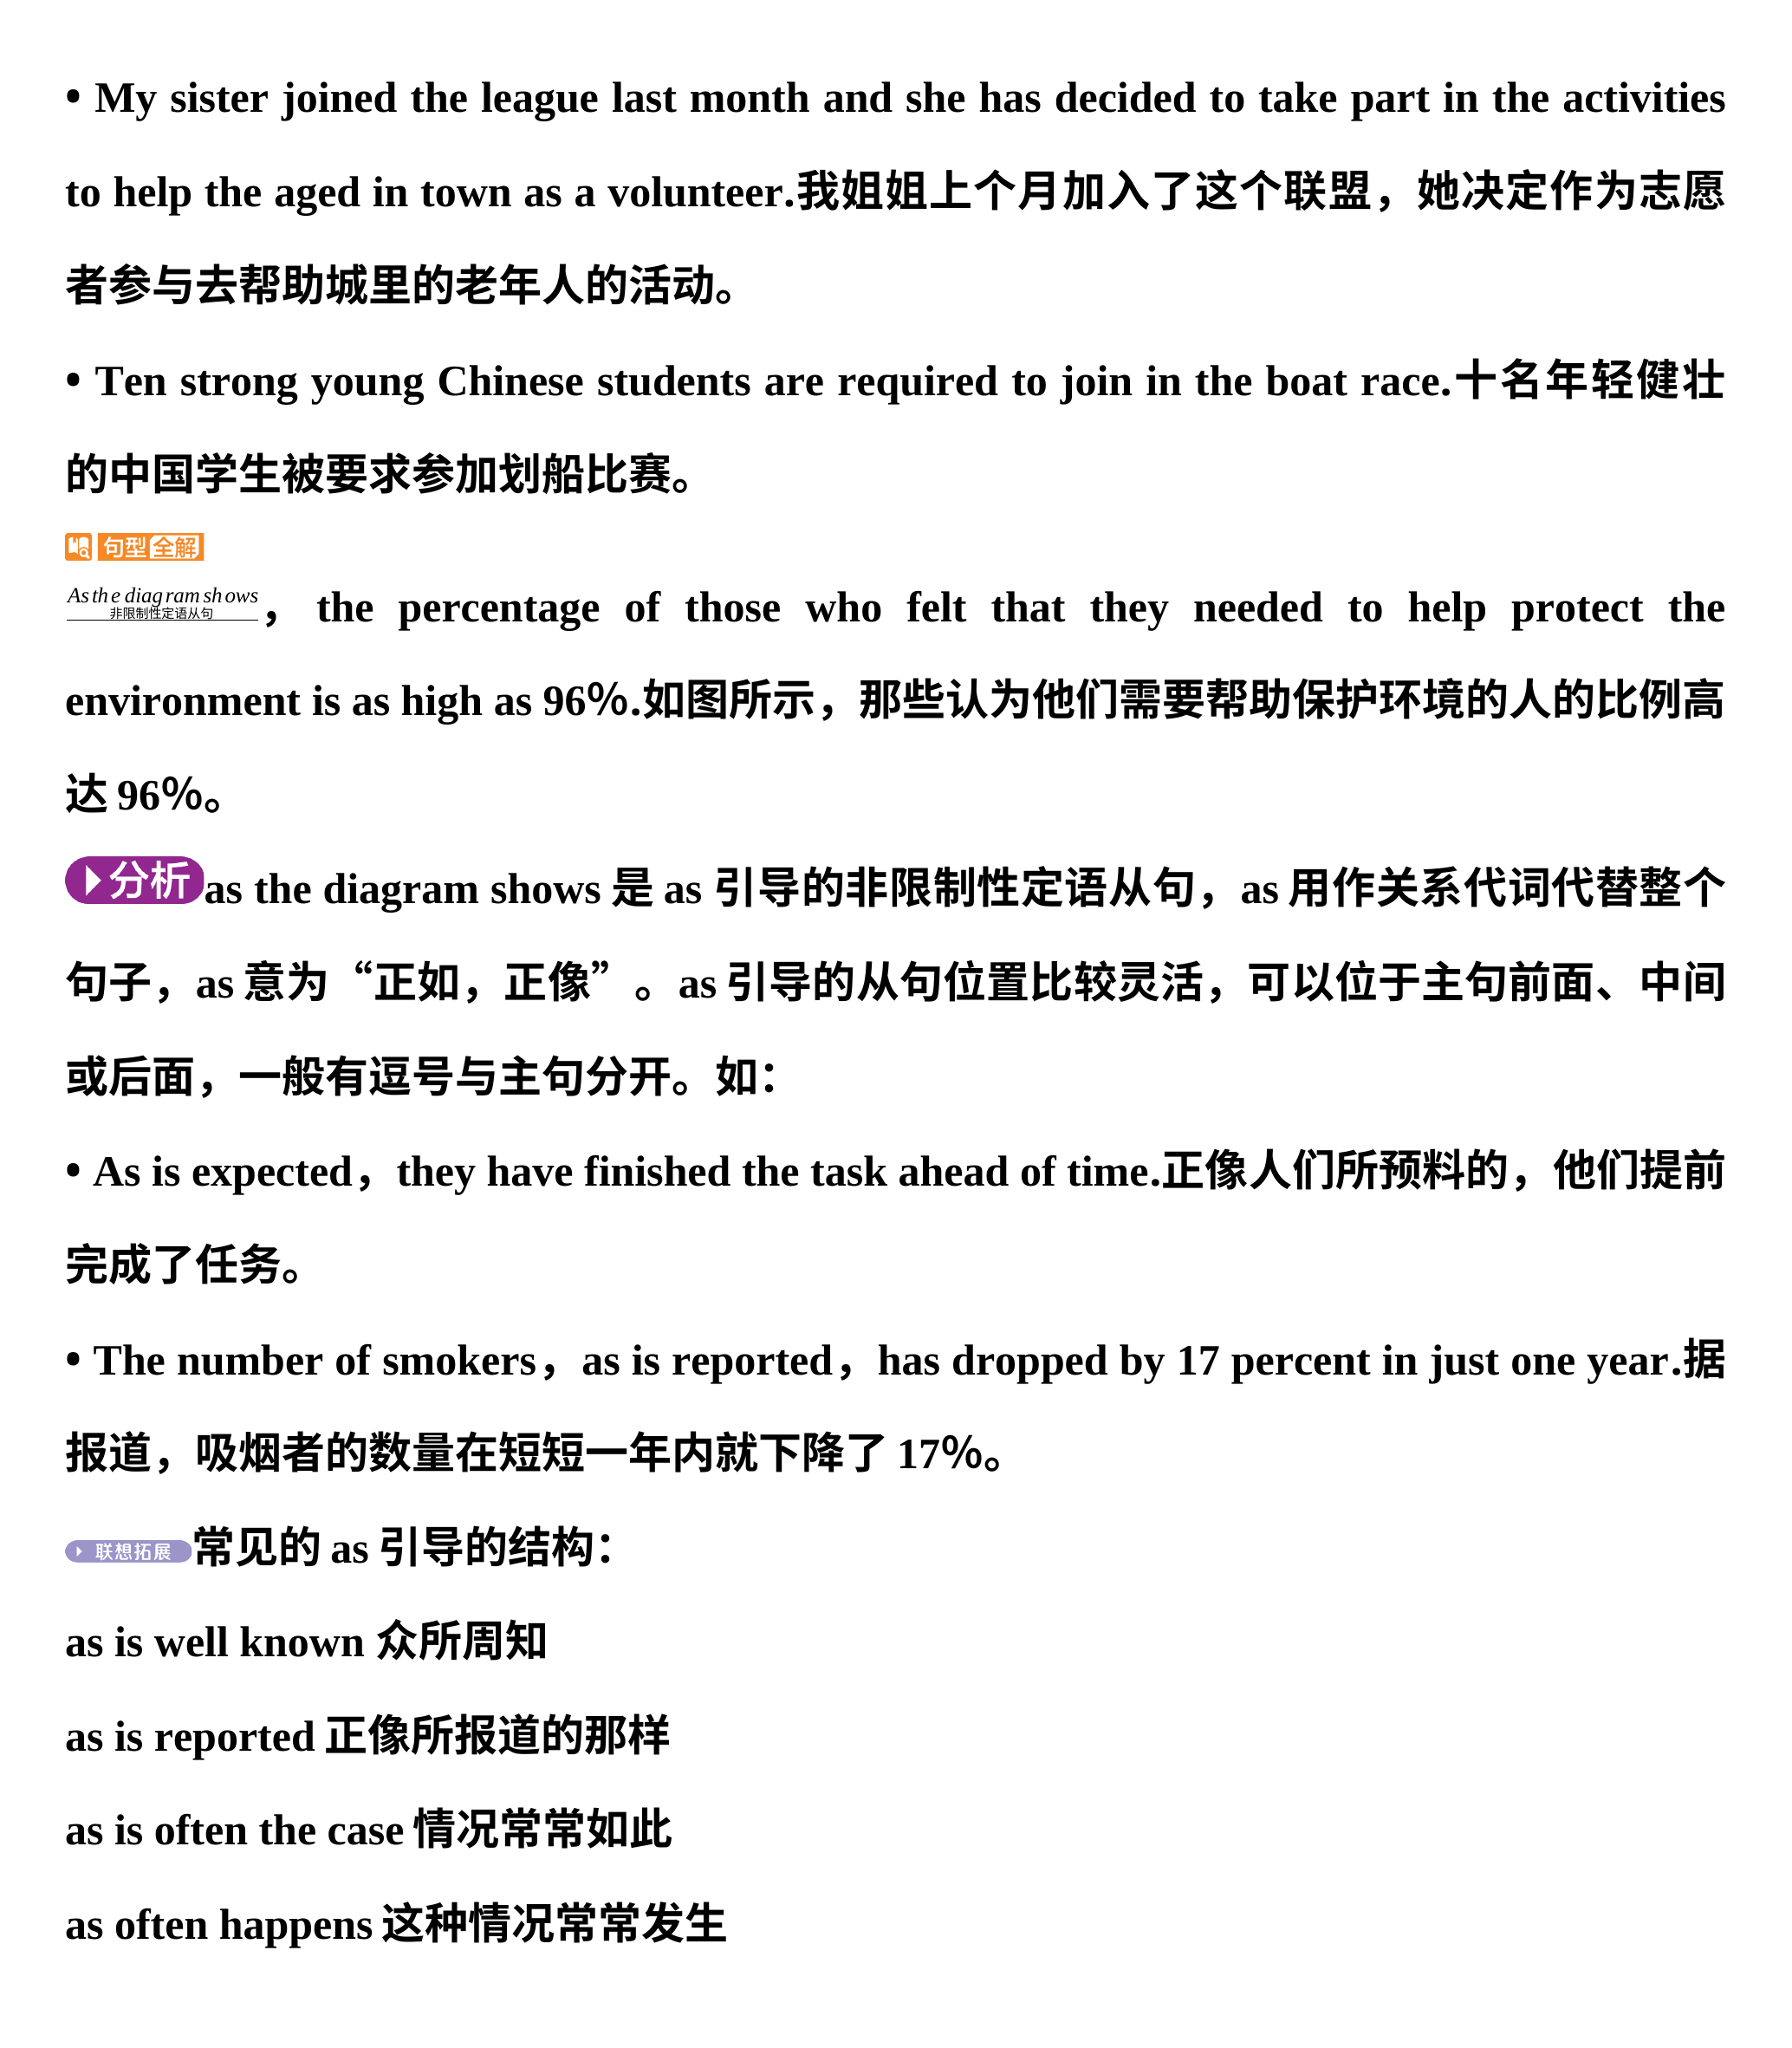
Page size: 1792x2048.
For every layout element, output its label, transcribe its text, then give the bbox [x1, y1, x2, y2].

text as is reported正像所报道的那样 [65, 1700, 1726, 1764]
text as often happens这种情况常常发生 [65, 1889, 1726, 1952]
text • As is expected，they have finished the task ahead of time.正像人们所预料的，他们提前完成了任务。 [65, 1136, 1726, 1293]
text • Ten strong young Chinese students are required to join in the boat race.十名年轻健壮的中国学生被要求参加划船比赛。 [65, 345, 1726, 502]
text 常见的as引导的结构： [65, 1512, 1726, 1576]
picture [65, 1540, 192, 1564]
text ，the percentage of those who felt that they needed to help protect the environment is as high as 96％.如图所示，那些认为他们需要帮助保护环境的人的比例高达96％。 [65, 571, 1726, 822]
text as is well known 众所周知 [65, 1607, 1726, 1669]
picture [65, 856, 205, 904]
picture [65, 533, 205, 561]
text • My sister joined the league last month and she has decided to take part in the activities to help the aged in town as a volunteer.我姐姐上个月加入了这个联盟，她决定作为志愿者参与去帮助城里的老年人的活动。 [65, 66, 1726, 314]
text as the diagram shows是as 引导的非限制性定语从句，as用作关系代词代替整个句子，as意为“正如，正像”。as引导的从句位置比较灵活，可以位于主句前面、中间或后面，一般有逗号与主句分开。如： [65, 854, 1726, 1104]
text as is often the case情况常常如此 [65, 1795, 1726, 1857]
text • The number of smokers，as is reported，has dropped by 17 percent in just one year.据报道，吸烟者的数量在短短一年内就下降了17％。 [65, 1324, 1726, 1481]
